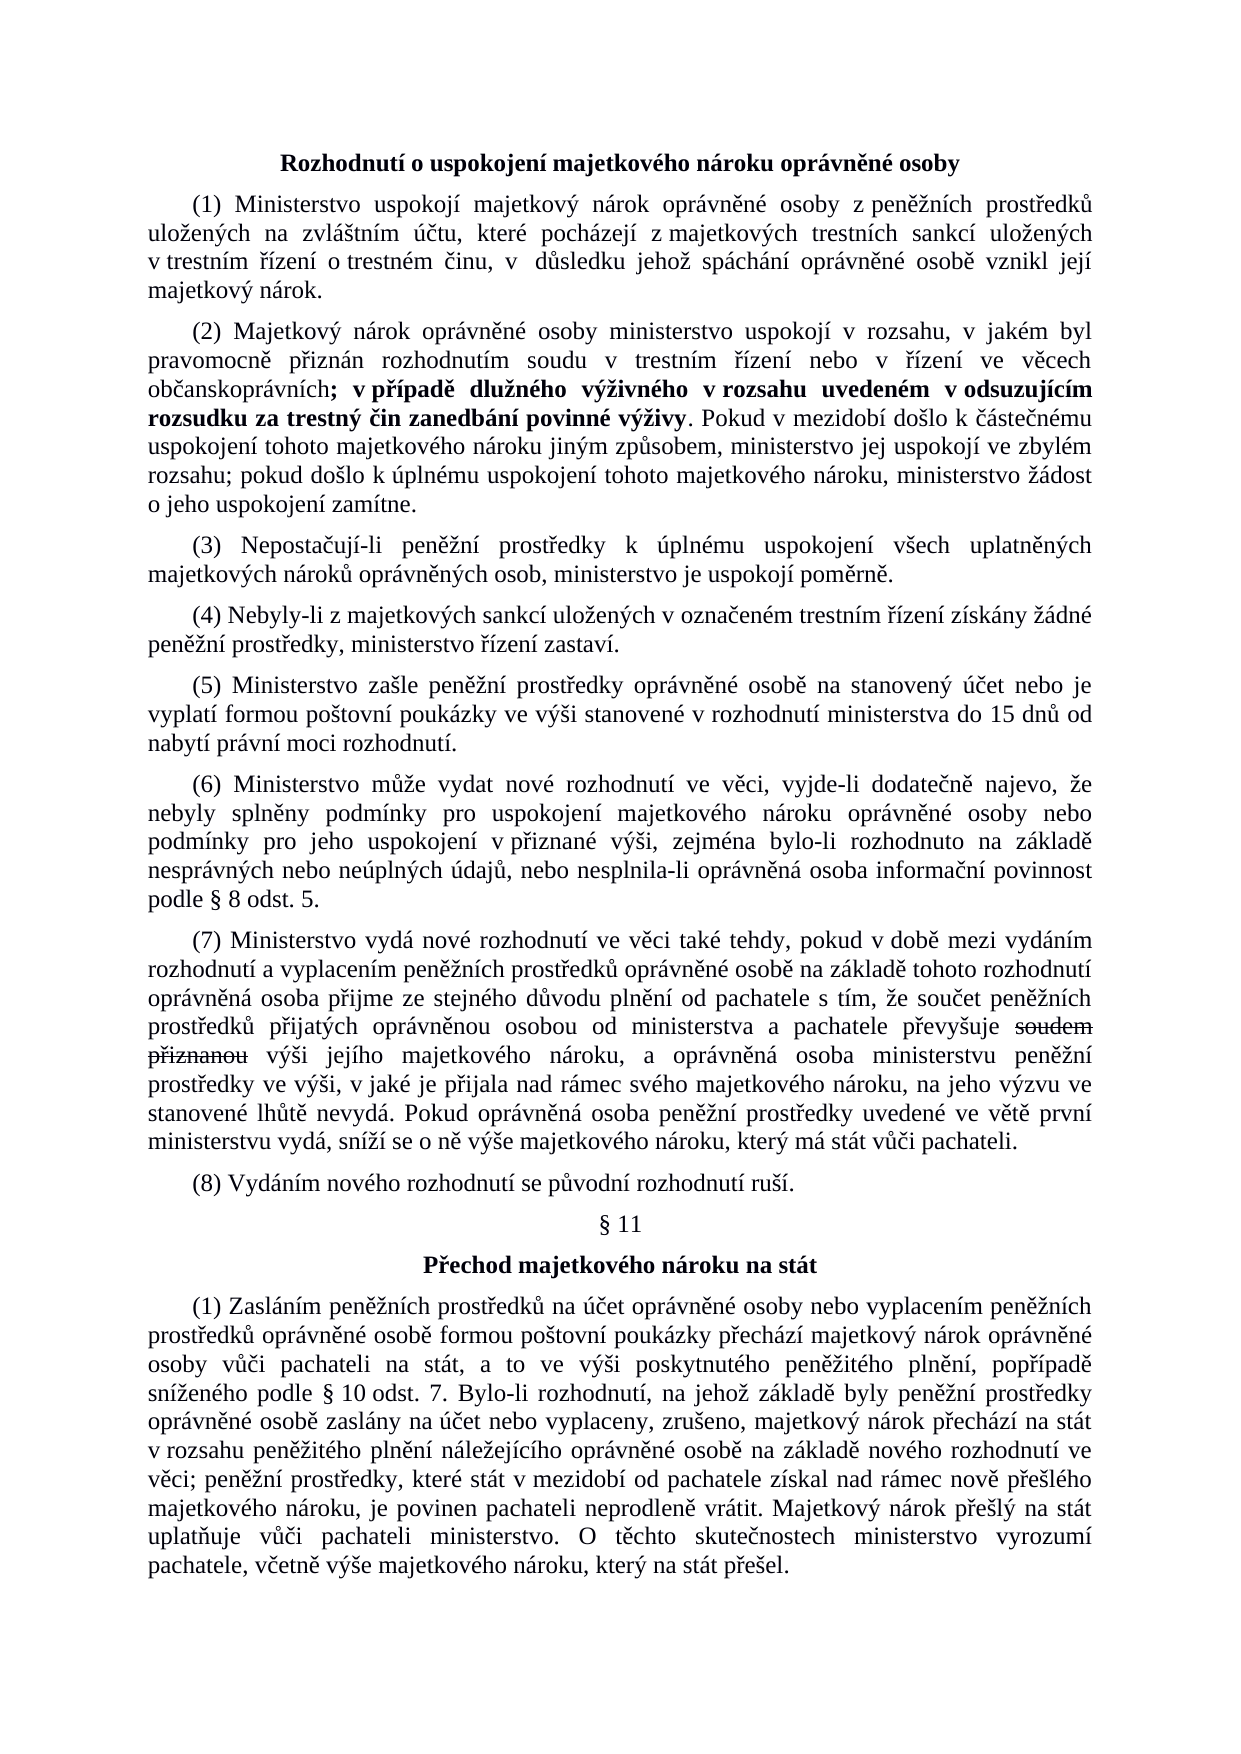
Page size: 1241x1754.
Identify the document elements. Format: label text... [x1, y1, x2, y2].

text § 11 [148, 1209, 1093, 1238]
text (5) Ministerstvo zašle peněžní prostředky oprávněné osobě na stanovený účet nebo je vyplatí formou poštovní poukázky ve výši stanovené v rozhodnutí ministerstva do 15 dnů od nabytí právní moci rozhodnutí. [148, 670, 1093, 756]
text Rozhodnutí o uspokojení majetkového nároku oprávněné osoby [148, 148, 1093, 176]
text (1) Zasláním peněžních prostředků na účet oprávněné osoby nebo vyplacením peněžních prostředků oprávněné osobě formou poštovní poukázky přechází majetkový nárok oprávněné osoby vůči pachateli na stát, a to ve výši poskytnutého peněžitého plnění, popřípadě sníženého podle § 10 odst. 7. Bylo-li rozhodnutí, na jehož základě byly peněžní prostředky oprávněné osobě zaslány na účet nebo vyplaceny, zrušeno, majetkový nárok přechází na stát v rozsahu peněžitého plnění náležejícího oprávněné osobě na základě nového rozhodnutí ve věci; peněžní prostředky, které stát v mezidobí od pachatele získal nad rámec nově přešlého majetkového nároku, je povinen pachateli neprodleně vrátit. Majetkový nárok přešlý na stát uplatňuje vůči pachateli ministerstvo. O těchto skutečnostech ministerstvo vyrozumí pachatele, včetně výše majetkového nároku, který na stát přešel. [148, 1291, 1093, 1579]
text (4) Nebyly-li z majetkových sankcí uložených v označeném trestním řízení získány žádné peněžní prostředky, ministerstvo řízení zastaví. [148, 600, 1093, 658]
text (7) Ministerstvo vydá nové rozhodnutí ve věci také tehdy, pokud v době mezi vydáním rozhodnutí a vyplacením peněžních prostředků oprávněné osobě na základě tohoto rozhodnutí oprávněná osoba přijme ze stejného důvodu plnění od pachatele s tím, že součet peněžních prostředků přijatých oprávněnou osobou od ministerstva a pachatele převyšuje soudem přiznanou výši jejího majetkového nároku, a oprávněná osoba ministerstvu peněžní prostředky ve výši, v jaké je přijala nad rámec svého majetkového nároku, na jeho výzvu ve stanovené lhůtě nevydá. Pokud oprávněná osoba peněžní prostředky uvedené ve větě první ministerstvu vydá, sníží se o ně výše majetkového nároku, který má stát vůči pachateli. [148, 925, 1093, 1155]
text (6) Ministerstvo může vydat nové rozhodnutí ve věci, vyjde-li dodatečně najevo, že nebyly splněny podmínky pro uspokojení majetkového nároku oprávněné osoby nebo podmínky pro jeho uspokojení v přiznané výši, zejména bylo-li rozhodnuto na základě nesprávných nebo neúplných údajů, nebo nesplnila-li oprávněná osoba informační povinnost podle § 8 odst. 5. [148, 769, 1093, 913]
text (1) Ministerstvo uspokojí majetkový nárok oprávněné osoby z peněžních prostředků uložených na zvláštním účtu, které pocházejí z majetkových trestních sankcí uložených v trestním řízení o trestném činu, v důsledku jehož spáchání oprávněné osobě vznikl její majetkový nárok. [148, 189, 1093, 304]
text Přechod majetkového nároku na stát [148, 1250, 1093, 1279]
text (2) Majetkový nárok oprávněné osoby ministerstvo uspokojí v rozsahu, v jakém byl pravomocně přiznán rozhodnutím soudu v trestním řízení nebo v řízení ve věcech občanskoprávních; v případě dlužného výživného v rozsahu uvedeném v odsuzujícím rozsudku za trestný čin zanedbání povinné výživy. Pokud v mezidobí došlo k částečnému uspokojení tohoto majetkového nároku jiným způsobem, ministerstvo jej uspokojí ve zbylém rozsahu; pokud došlo k úplnému uspokojení tohoto majetkového nároku, ministerstvo žádost o jeho uspokojení zamítne. [148, 316, 1093, 518]
text (8) Vydáním nového rozhodnutí se původní rozhodnutí ruší. [148, 1168, 1093, 1196]
text (3) Nepostačují-li peněžní prostředky k úplnému uspokojení všech uplatněných majetkových nároků oprávněných osob, ministerstvo je uspokojí poměrně. [148, 530, 1093, 588]
